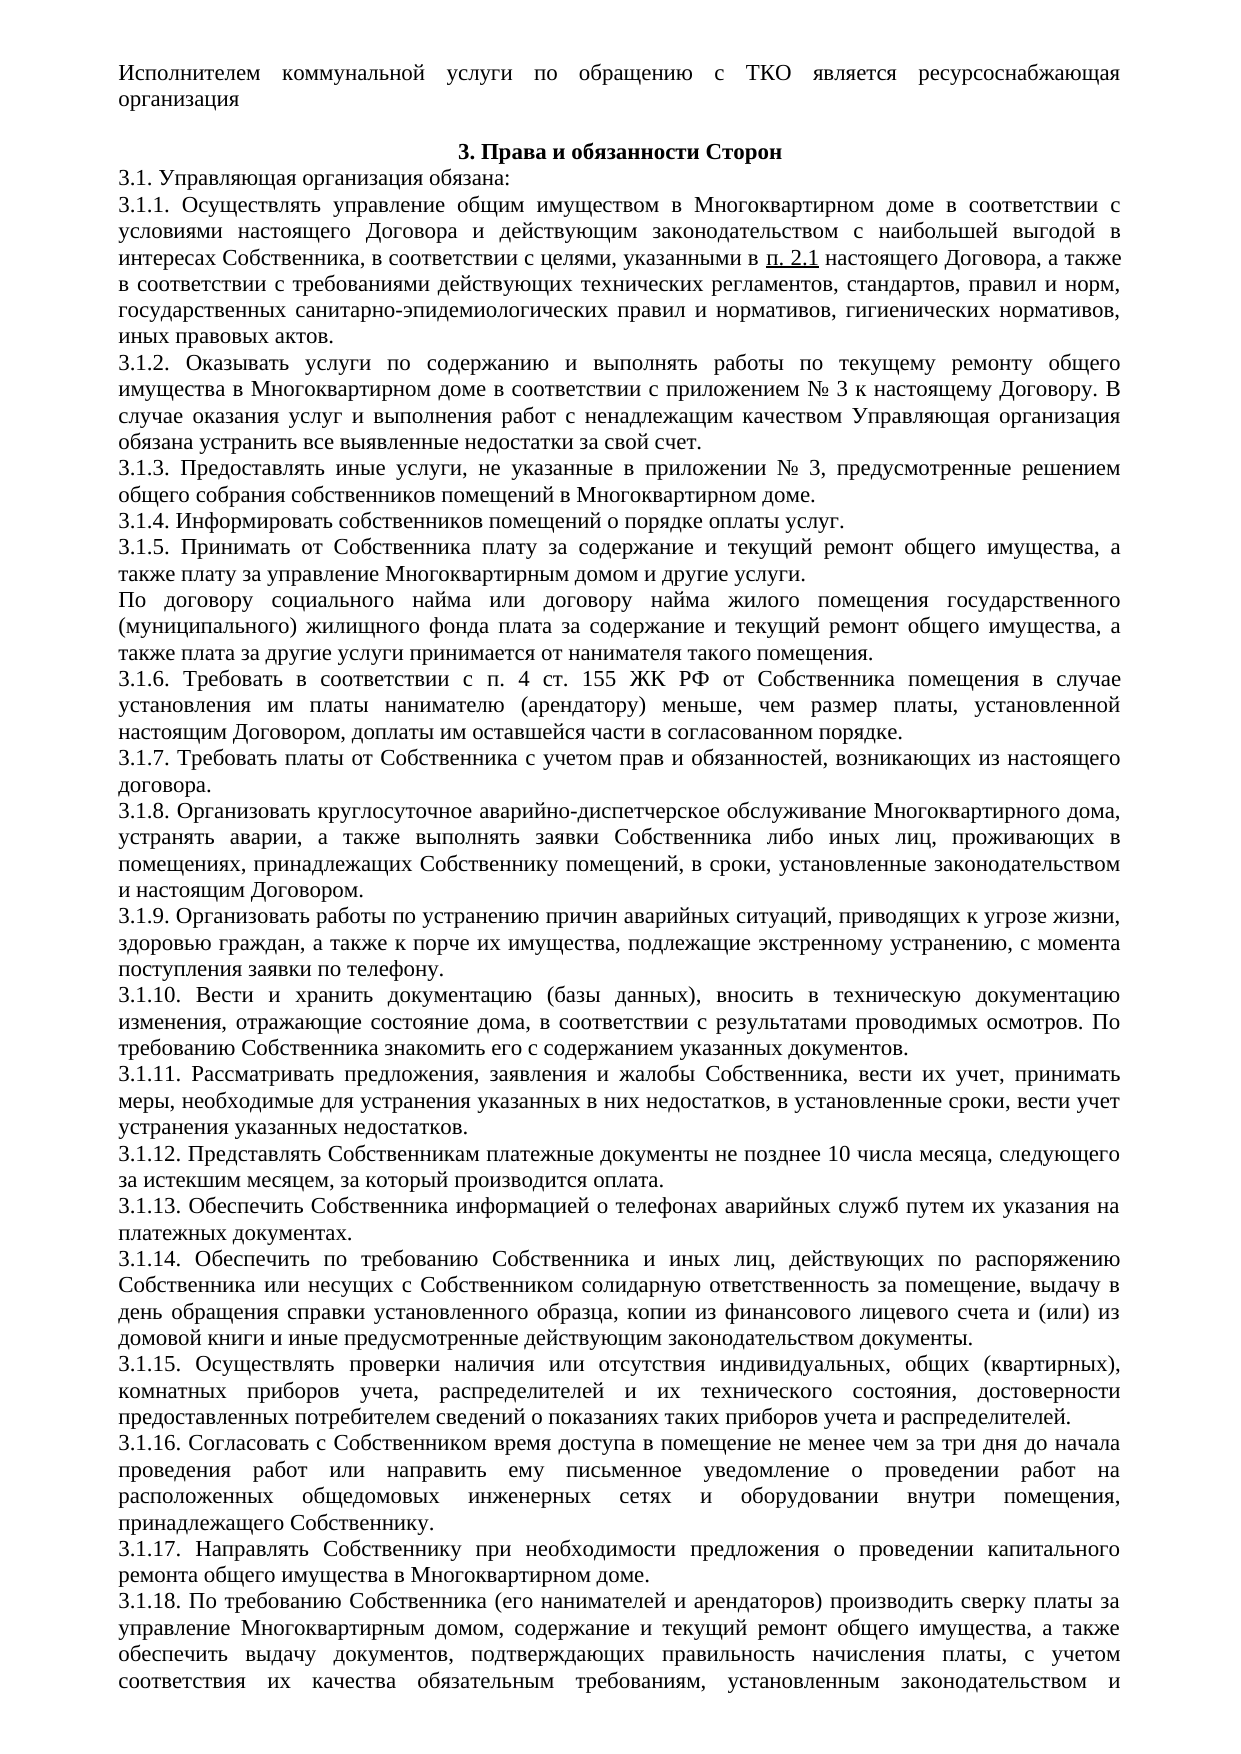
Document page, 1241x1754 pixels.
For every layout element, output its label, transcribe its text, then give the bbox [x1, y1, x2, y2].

text 3.1.3. Предоставлять иные услуги, не указанные в приложении № 3, предусмотренные решением общего собрания собственников помещений в Многоквартирном доме. [118, 454, 1122, 507]
text 3.1.12. Представлять Собственникам платежные документы не позднее 10 числа месяца, следующего за истекшим месяцем, за который производится оплата. [118, 1139, 1122, 1192]
text 3.1. Управляющая организация обязана: [118, 164, 1122, 191]
text 3.1.14. Обеспечить по требованию Собственника и иных лиц, действующих по распоряжению Собственника или несущих с Собственником солидарную ответственность за помещение, выдачу в день обращения справки установленного образца, копии из финансового лицевого счета и (или) из домовой книги и иные предусмотренные действующим законодательством документы. [118, 1245, 1122, 1350]
text 3.1.8. Организовать круглосуточное аварийно-диспетчерское обслуживание Многоквартирного дома, устранять аварии, а также выполнять заявки Собственника либо иных лиц, проживающих в помещениях, принадлежащих Собственнику помещений, в сроки, установленные законодательством и настоящим Договором. [118, 797, 1122, 902]
text 3.1.11. Рассматривать предложения, заявления и жалобы Собственника, вести их учет, принимать меры, необходимые для устранения указанных в них недостатков, в установленные сроки, вести учет устранения указанных недостатков. [118, 1061, 1122, 1139]
text 3.1.16. Согласовать с Собственником время доступа в помещение не менее чем за три дня до начала проведения работ или направить ему письменное уведомление о проведении работ на расположенных общедомовых инженерных сетях и оборудовании внутри помещения, принадлежащего Собственнику. [118, 1429, 1122, 1535]
text 3. Права и обязанности Сторон [118, 138, 1122, 164]
text 3.1.9. Организовать работы по устранению причин аварийных ситуаций, приводящих к угрозе жизни, здоровью граждан, а также к порче их имущества, подлежащие экстренному устранению, с момента поступления заявки по телефону. [118, 902, 1122, 981]
text 3.1.1. Осуществлять управление общим имуществом в Многоквартирном доме в соответствии с условиями настоящего Договора и действующим законодательством с наибольшей выгодой в интересах Собственника, в соответствии с целями, указанными в п. 2.1 настоящего Договора, а также в соответствии с требованиями действующих технических регламентов, стандартов, правил и норм, государственных санитарно-эпидемиологических правил и нормативов, гигиенических нормативов, иных правовых актов. [118, 191, 1122, 349]
text 3.1.17. Направлять Собственнику при необходимости предложения о проведении капитального ремонта общего имущества в Многоквартирном доме. [118, 1535, 1122, 1588]
text По договору социального найма или договору найма жилого помещения государственного (муниципального) жилищного фонда плата за содержание и текущий ремонт общего имущества, а также плата за другие услуги принимается от нанимателя такого помещения. [118, 586, 1122, 665]
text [118, 1588, 1122, 1693]
text Исполнителем коммунальной услуги по обращению с ТКО является ресурсоснабжающая организация [118, 59, 1122, 112]
text 3.1.2. Оказывать услуги по содержанию и выполнять работы по текущему ремонту общего имущества в Многоквартирном доме в соответствии с приложением № 3 к настоящему Договору. В случае оказания услуг и выполнения работ с ненадлежащим качеством Управляющая организация обязана устранить все выявленные недостатки за свой счет. [118, 349, 1122, 454]
text 3.1.4. Информировать собственников помещений о порядке оплаты услуг. [118, 507, 1122, 533]
text 3.1.10. Вести и хранить документацию (базы данных), вносить в техническую документацию изменения, отражающие состояние дома, в соответствии с результатами проводимых осмотров. По требованию Собственника знакомить его с содержанием указанных документов. [118, 981, 1122, 1061]
text 3.1.6. Требовать в соответствии с п. 4 ст. 155 ЖК РФ от Собственника помещения в случае установления им платы нанимателю (арендатору) меньше, чем размер платы, установленной настоящим Договором, доплаты им оставшейся части в согласованном порядке. [118, 665, 1122, 744]
text 3.1.15. Осуществлять проверки наличия или отсутствия индивидуальных, общих (квартирных), комнатных приборов учета, распределителей и их технического состояния, достоверности предоставленных потребителем сведений о показаниях таких приборов учета и распределителей. [118, 1350, 1122, 1429]
text 3.1.5. Принимать от Собственника плату за содержание и текущий ремонт общего имущества, а также плату за управление Многоквартирным домом и другие услуги. [118, 533, 1122, 586]
text 3.1.13. Обеспечить Собственника информацией о телефонах аварийных служб путем их указания на платежных документах. [118, 1192, 1122, 1245]
text 3.1.7. Требовать платы от Собственника с учетом прав и обязанностей, возникающих из настоящего договора. [118, 744, 1122, 797]
